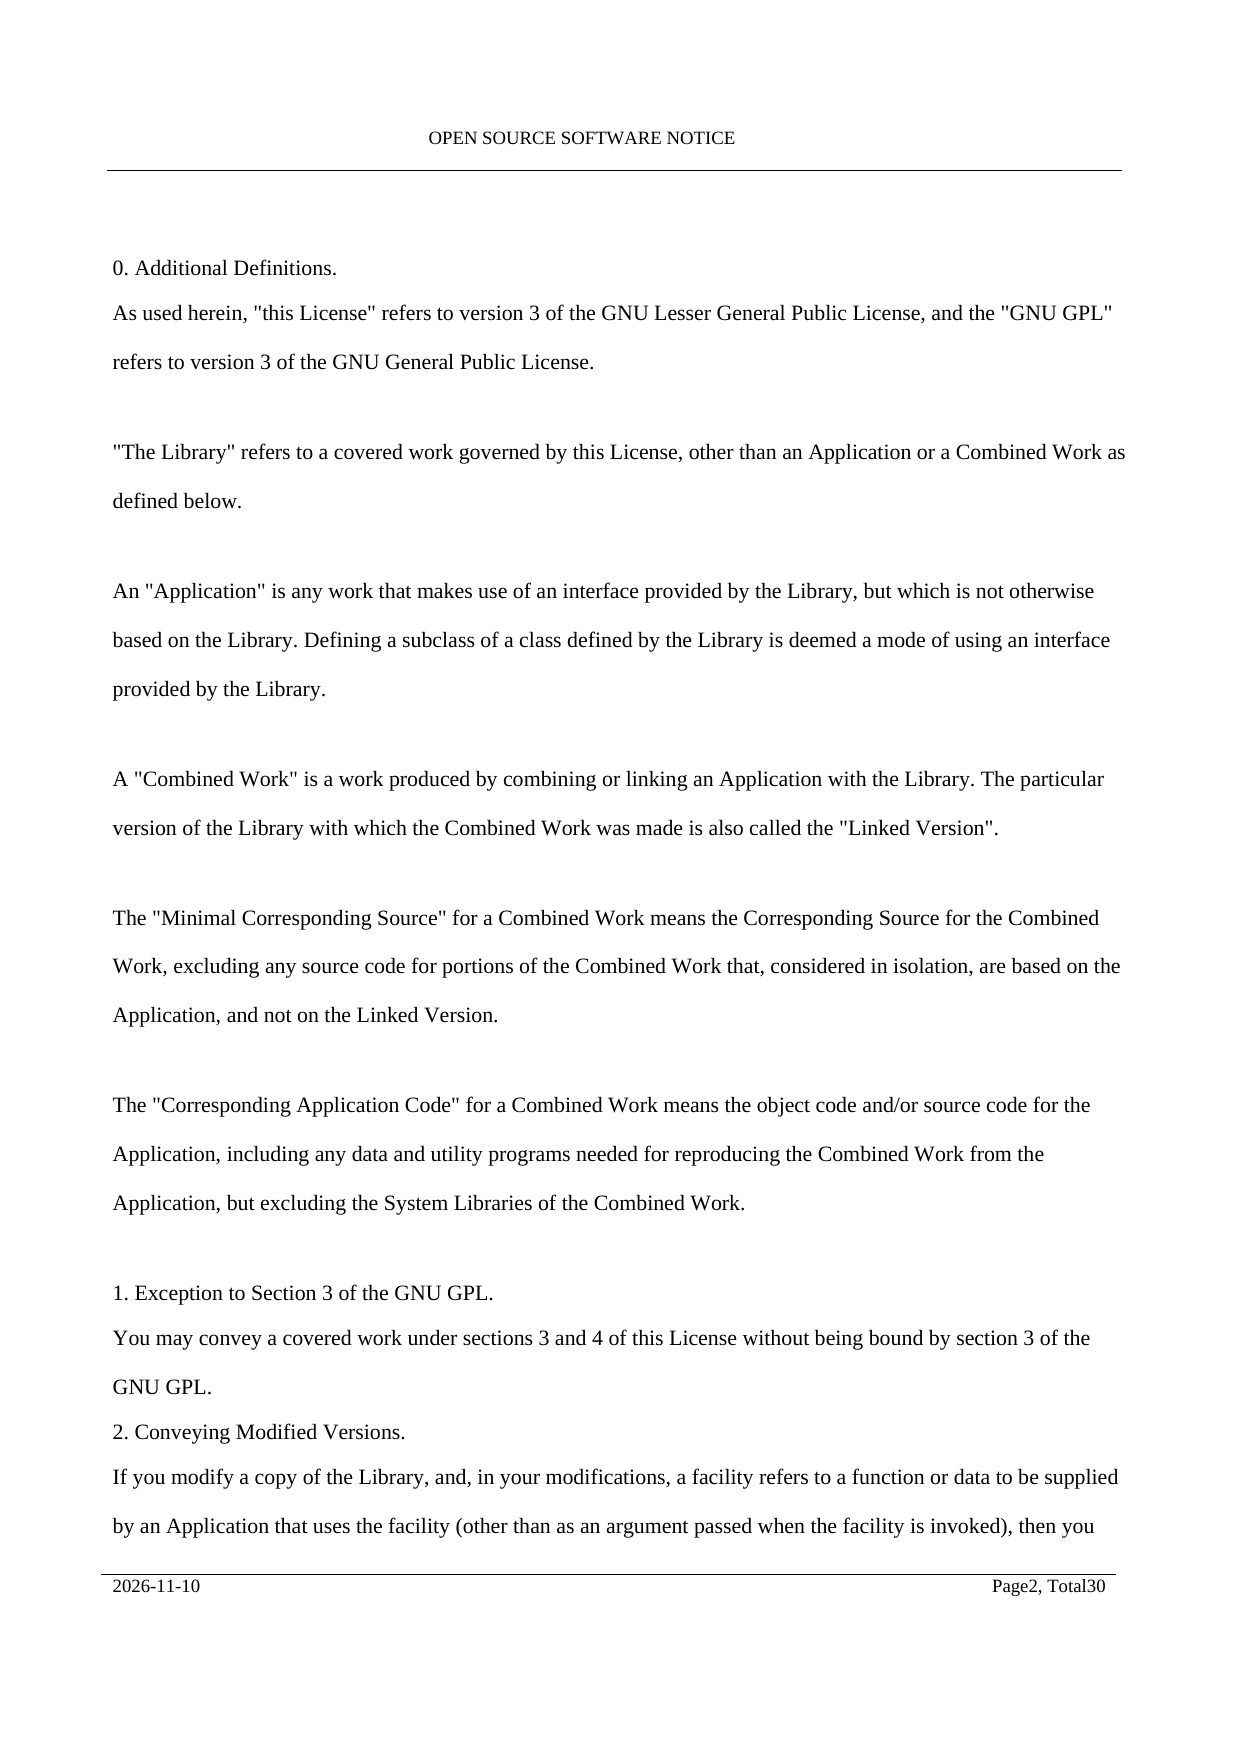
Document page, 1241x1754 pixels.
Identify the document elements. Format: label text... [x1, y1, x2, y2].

text The "Corresponding Application Code" for a Combined Work means the object code and/or source code for the Application, including any data and utility programs needed for reproducing the Combined Work from the Application, but excluding the System Libraries of the Combined Work. [112, 1089, 1128, 1219]
text The "Minimal Corresponding Source" for a Combined Work means the Corresponding Source for the Combined Work, excluding any source code for portions of the Combined Work that, considered in isolation, are based on the Application, and not on the Linked Version. [112, 901, 1128, 1031]
text 2. Conveying Modified Versions. [112, 1416, 1128, 1448]
text "The Library" refers to a covered work governed by this License, other than an Application or a Combined Work as defined below. [112, 436, 1128, 517]
text As used herein, "this License" refers to version 3 of the GNU Lesser General Public License, and the "GNU GPL" refers to version 3 of the GNU General Public License. [112, 297, 1128, 378]
text An "Application" is any work that makes use of an interface provided by the Library, but which is not otherwise based on the Library. Defining a subclass of a class defined by the Library is deemed a mode of using an interface provided by the Library. [112, 574, 1128, 704]
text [112, 1461, 1128, 1542]
text 1. Exception to Section 3 of the GNU GPL. [112, 1277, 1128, 1309]
text You may convey a covered work under sections 3 and 4 of this License without being bound by section 3 of the GNU GPL. [112, 1322, 1128, 1403]
text 0. Additional Definitions. [112, 251, 1128, 284]
text A "Combined Work" is a work produced by combining or linking an Application with the Library. The particular version of the Library with which the Combined Work was made is also called the "Linked Version". [112, 762, 1128, 843]
